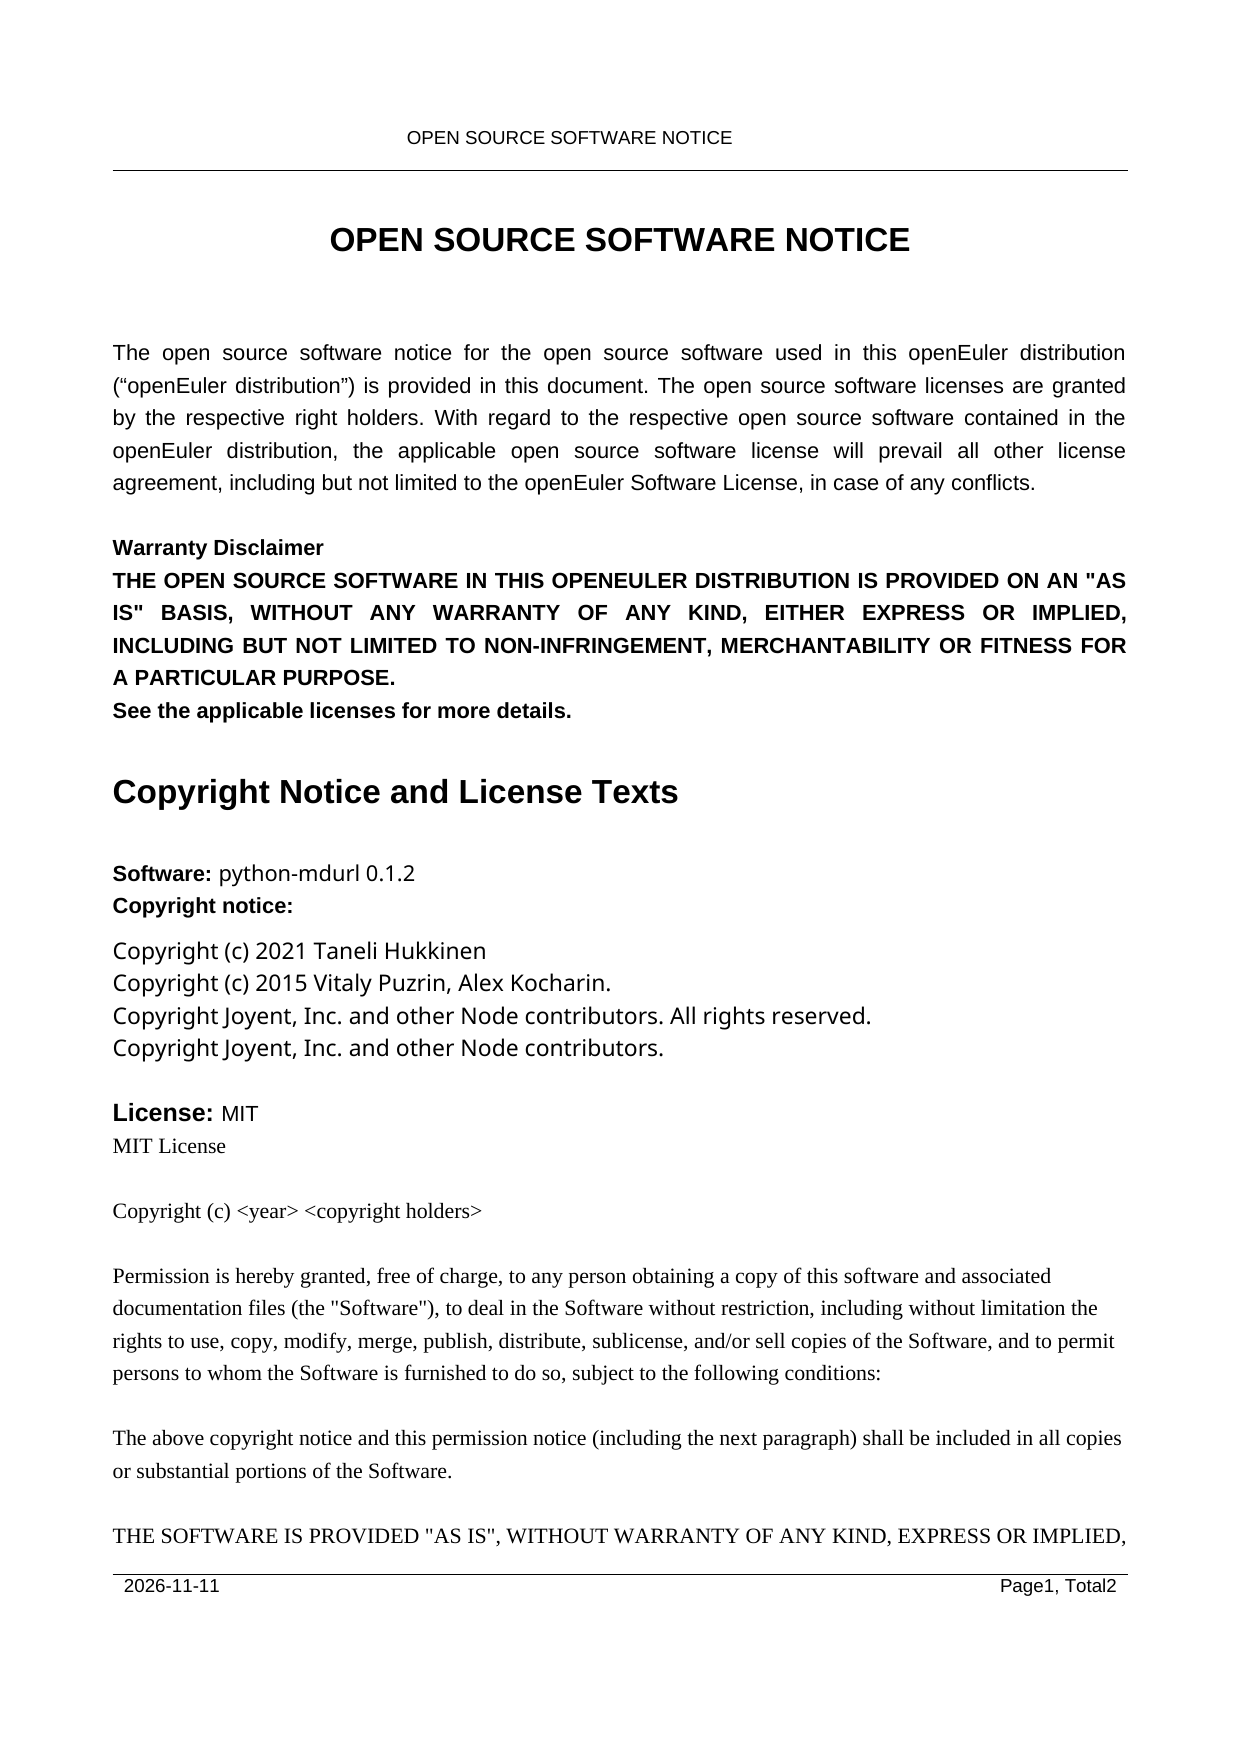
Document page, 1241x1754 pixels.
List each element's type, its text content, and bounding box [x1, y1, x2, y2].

text Copyright (c) 2021 Taneli Hukkinen Copyright (c) 2015 Vitaly Puzrin, Alex Kocharin. Copyright Joyent, Inc. and other Node contributors. All rights reserved. Copyright Joyent, Inc. and other Node contributors. [112, 934, 1128, 1096]
text Copyright notice: [112, 889, 1128, 921]
text THE OPEN SOURCE SOFTWARE IN THIS OPENEULER DISTRIBUTION IS PROVIDED ON AN "AS IS" BASIS, WITHOUT ANY WARRANTY OF ANY KIND, EITHER EXPRESS OR IMPLIED, INCLUDING BUT NOT LIMITED TO NON-INFRINGEMENT, MERCHANTABILITY OR FITNESS FOR A PARTICULAR PURPOSE. See the applicable licenses for more details. [112, 564, 1128, 726]
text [112, 1129, 1128, 1551]
text OPEN SOURCE SOFTWARE NOTICE [112, 206, 1128, 271]
text Warranty Disclaimer [112, 531, 1128, 564]
text License: MIT [112, 1096, 1128, 1129]
text The open source software notice for the open source software used in this openEuler distribution (“openEuler distribution”) is provided in this document. The open source software licenses are granted by the respective right holders. With regard to the respective open source software contained in the openEuler distribution, the applicable open source software license will prevail all other license agreement, including but not limited to the openEuler Software License, in case of any conflicts. [112, 336, 1128, 499]
title Software: python-mdurl 0.1.2 [112, 856, 1128, 889]
text Copyright Notice and License Texts [112, 759, 1128, 824]
